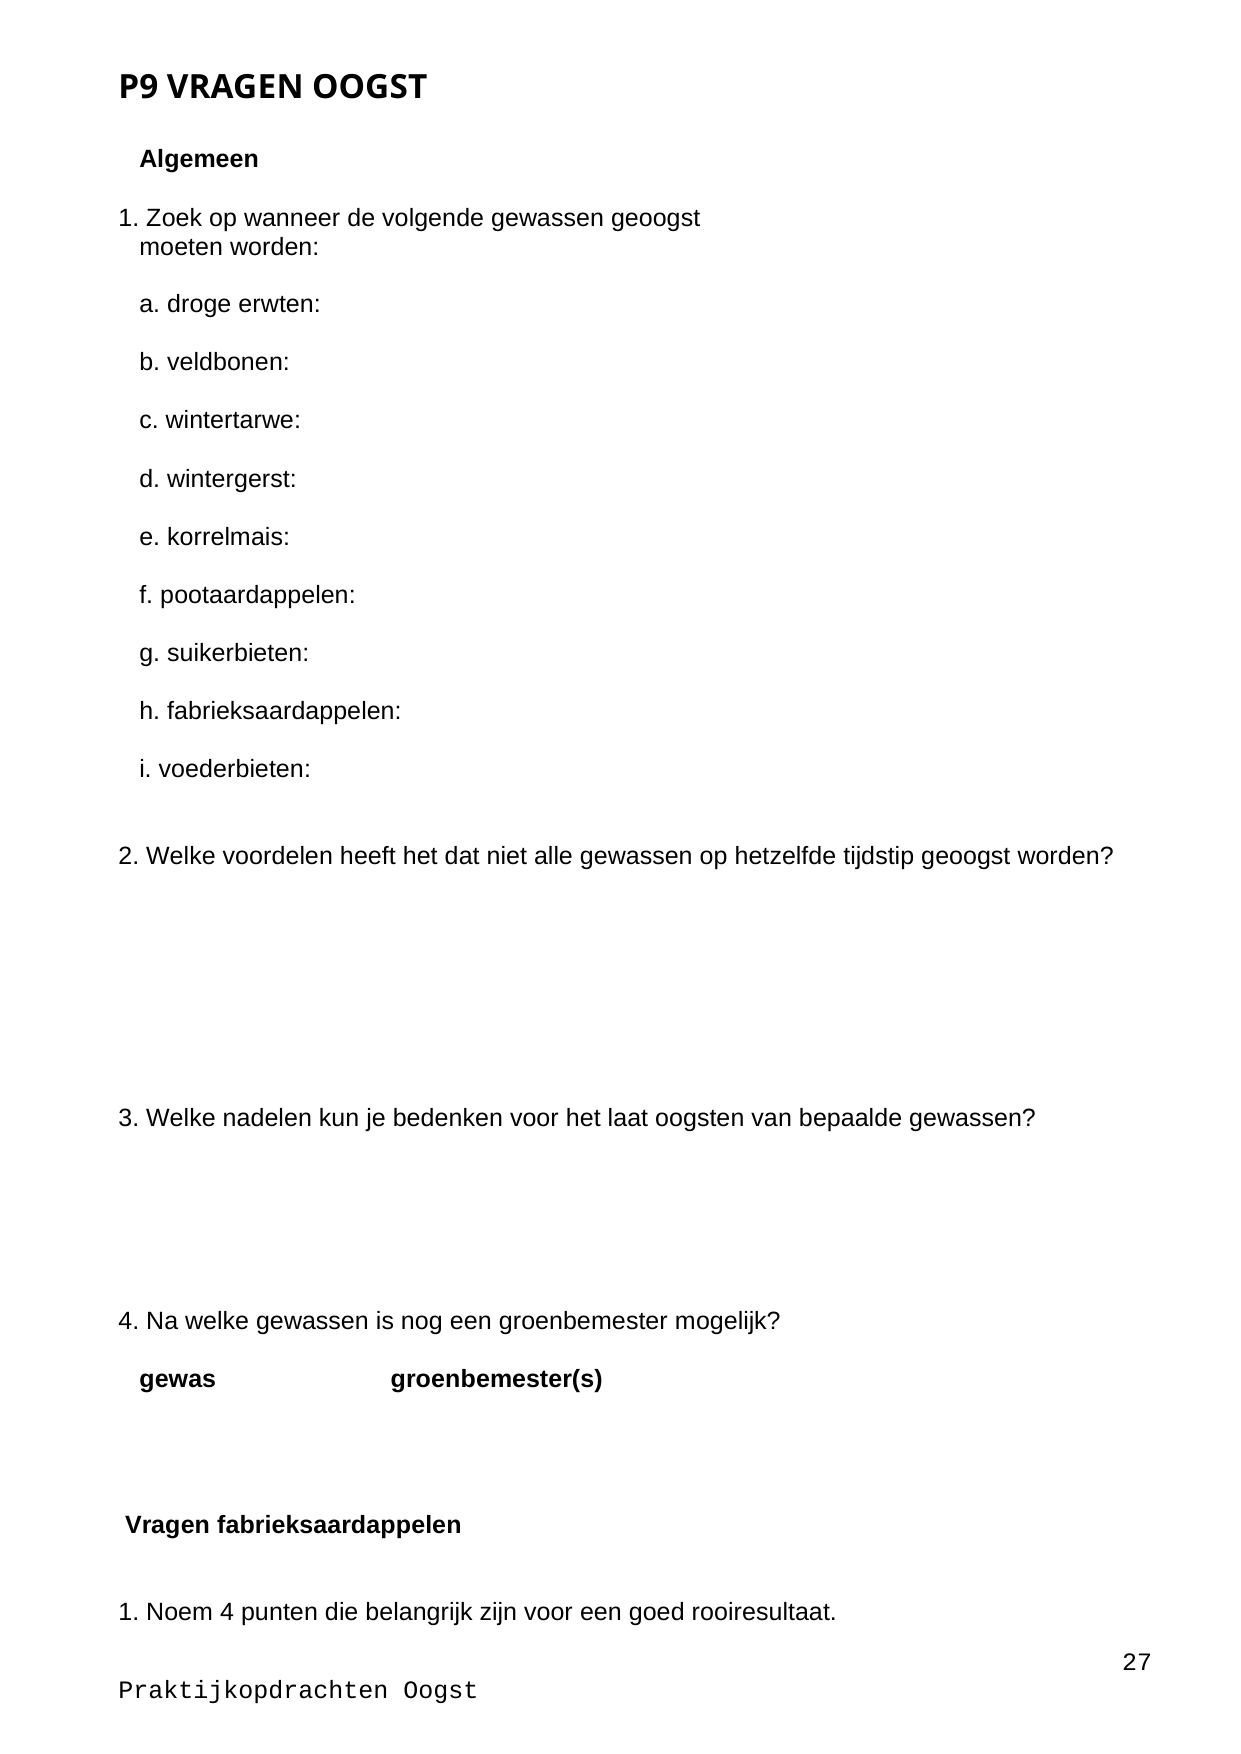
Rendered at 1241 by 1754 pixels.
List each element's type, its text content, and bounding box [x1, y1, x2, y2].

text f. pootaardappelen: [118, 580, 1152, 609]
text 4. Na welke gewassen is nog een groenbemester mogelijk? [118, 1306, 1152, 1335]
text d. wintergerst: [118, 463, 1152, 492]
text 1. Noem 4 punten die belangrijk zijn voor een goed rooiresultaat. [118, 1597, 1152, 1626]
text h. fabrieksaardappelen: [118, 696, 1152, 725]
text c. wintertarwe: [118, 405, 1152, 434]
text gewas groenbemester(s) [118, 1364, 1152, 1393]
subtitle P9 VRAGEN OOGST [118, 63, 1152, 109]
text 2. Welke voordelen heeft het dat niet alle gewassen op hetzelfde tijdstip geoogst worden? [118, 841, 1152, 870]
text b. veldbonen: [118, 347, 1152, 376]
text 1. Zoek op wanneer de volgende gewassen geoogst [118, 202, 1152, 231]
text a. droge erwten: [118, 289, 1152, 318]
text Vragen fabrieksaardappelen [118, 1510, 1152, 1539]
text i. voederbieten: [118, 754, 1152, 783]
text g. suikerbieten: [118, 638, 1152, 667]
text Algemeen [118, 144, 1152, 173]
text e. korrelmais: [118, 522, 1152, 551]
text moeten worden: [118, 231, 1152, 261]
text 3. Welke nadelen kun je bedenken voor het laat oogsten van bepaalde gewassen? [118, 1103, 1152, 1132]
